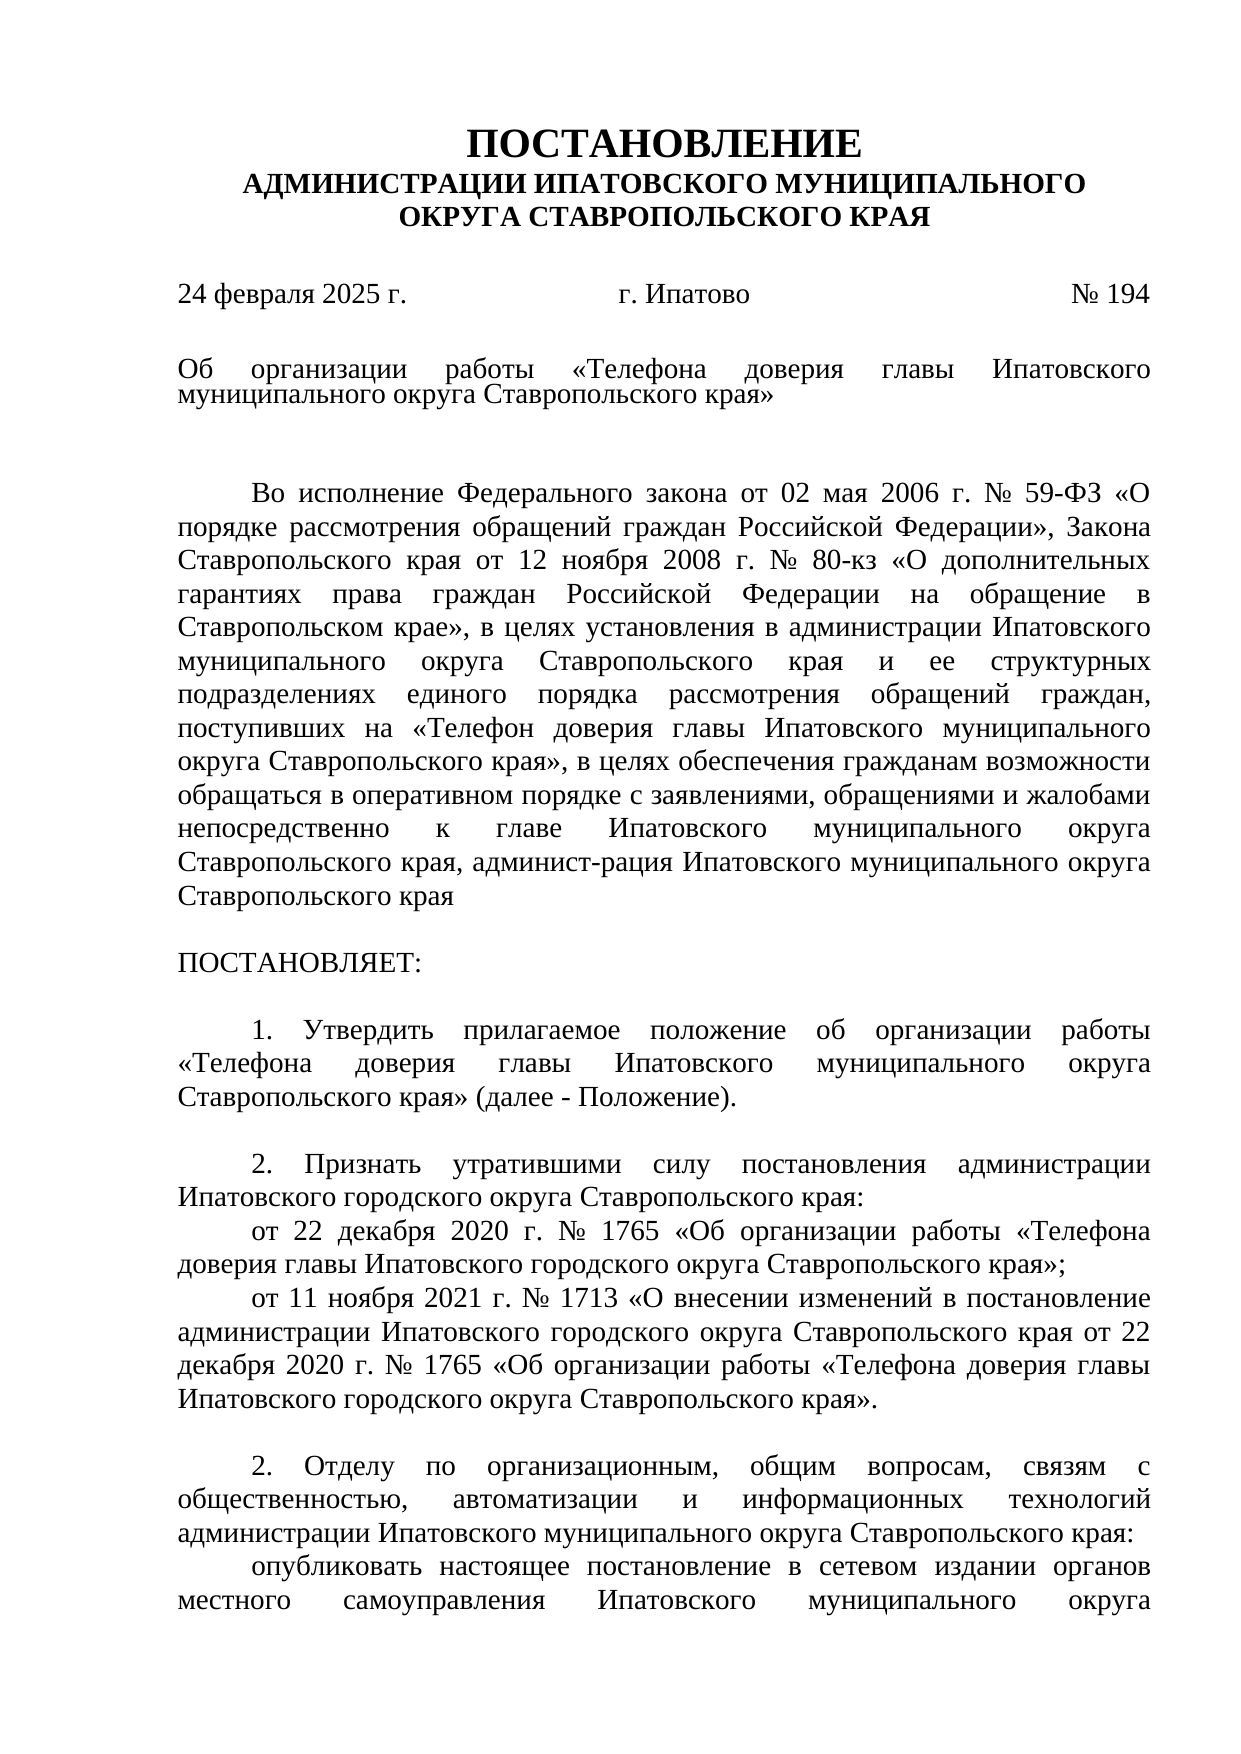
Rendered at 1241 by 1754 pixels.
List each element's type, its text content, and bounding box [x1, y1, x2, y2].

text 24 февраля 2025 г. г. Ипатово № 194 [224, 283, 1152, 308]
text 2. Отделу по организационным, общим вопросам, связям с общественностью, автоматизации и информационных технологий администрации Ипатовского муниципального округа Ставропольского края: [177, 1448, 1152, 1548]
text 1. Утвердить прилагаемое положение об организации работы «Телефона доверия главы Ипатовского муниципального округа Ставропольского края» (далее - Положение). [177, 1012, 1152, 1112]
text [177, 1548, 1152, 1616]
text АДМИНИСТРАЦИИ ИПАТОВСКОГО МУНИЦИПАЛЬНОГО [177, 166, 1152, 199]
text ПОСТАНОВЛЯЕТ: [177, 945, 1152, 978]
text ПОСТАНОВЛЕНИЕ [177, 118, 1152, 166]
text от 22 декабря 2020 г. № 1765 «Об организации работы «Телефона доверия главы Ипатовского городского округа Ставропольского края»; [177, 1213, 1152, 1280]
text Во исполнение Федерального закона от 02 мая 2006 г. № 59-ФЗ «О порядке рассмотрения обращений граждан Российской Федерации», Закона Ставропольского края от 12 ноября 2008 г. № 80-кз «О дополнительных гарантиях права граждан Российской Федерации на обращение в Ставропольском крае», в целях установления в администрации Ипатовского муниципального округа Ставропольского края и ее структурных подразделениях единого порядка рассмотрения обращений граждан, поступивших на «Телефон доверия главы Ипатовского муниципального округа Ставропольского края», в целях обеспечения гражданам возможности обращаться в оперативном порядке с заявлениями, обращениями и жалобами непосредственно к главе Ипатовского муниципального округа Ставропольского края, админист-рация Ипатовского муниципального округа Ставропольского края [177, 475, 1152, 911]
text Об организации работы «Телефона доверия главы Ипатовского муниципального округа Ставропольского края» [177, 358, 1152, 408]
text ОКРУГА СТАВРОПОЛЬСКОГО КРАЯ [177, 199, 1152, 233]
text 2. Признать утратившими силу постановления администрации Ипатовского городского округа Ставропольского края: [177, 1146, 1152, 1213]
text от 11 ноября 2021 г. № 1713 «О внесении изменений в постановление администрации Ипатовского городского округа Ставропольского края от 22 декабря 2020 г. № 1765 «Об организации работы «Телефона доверия главы Ипатовского городского округа Ставропольского края». [177, 1280, 1152, 1414]
